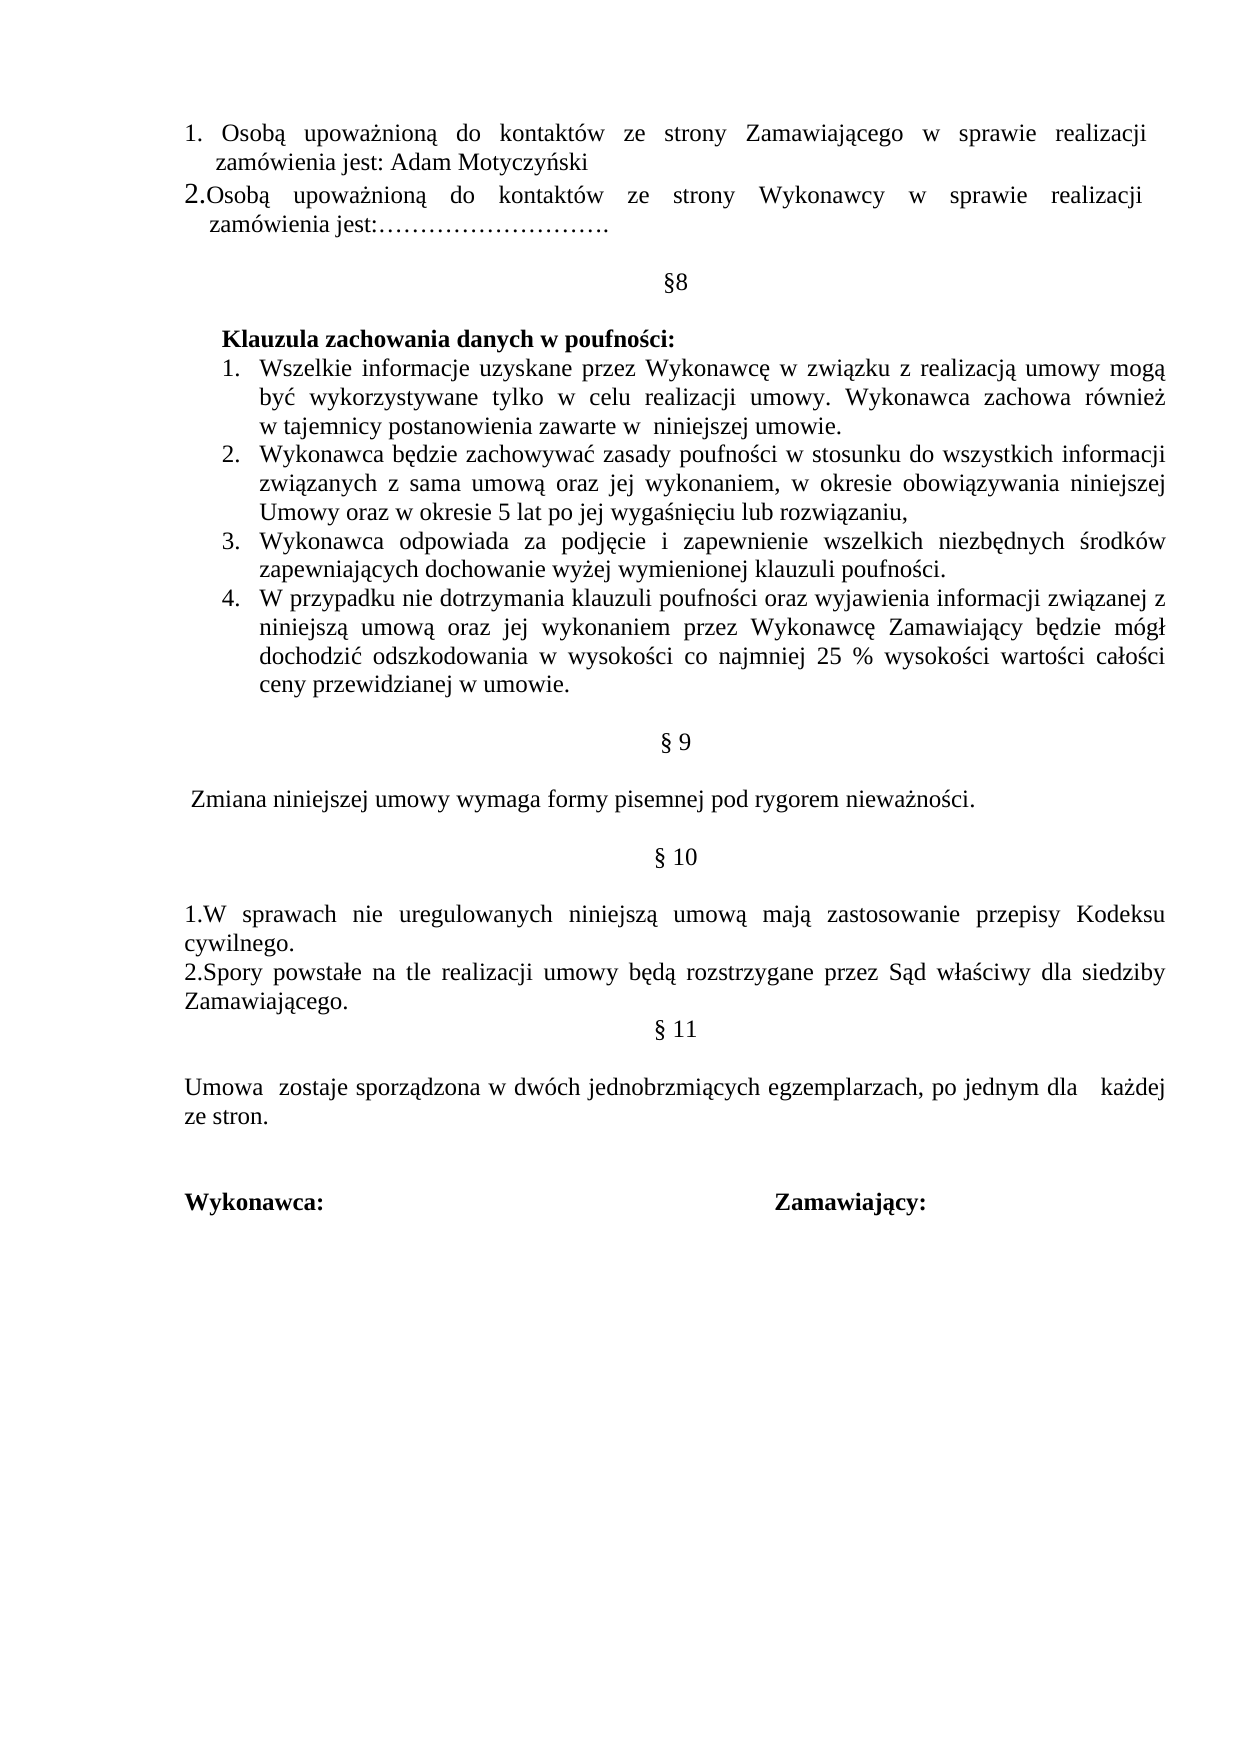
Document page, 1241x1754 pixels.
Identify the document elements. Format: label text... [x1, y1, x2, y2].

subtitle § 9 [184, 727, 1167, 756]
list W przypadku nie dotrzymania klauzuli poufności oraz wyjawienia informacji związanej z niniejszą umową oraz jej wykonaniem przez Wykonawcę Zamawiający będzie mógł dochodzić odszkodowania w wysokości co najmniej 25 % wysokości wartości całości ceny przewidzianej w umowie. [222, 583, 1167, 698]
list Wszelkie informacje uzyskane przez Wykonawcę w związku z realizacją umowy mogą być wykorzystywane tylko w celu realizacji umowy. Wykonawca zachowa również w tajemnicy postanowienia zawarte w niniejszej umowie. [222, 353, 1167, 439]
subtitle 2.Spory powstałe na tle realizacji umowy będą rozstrzygane przez Sąd właściwy dla siedziby Zamawiającego. [184, 957, 1167, 1014]
subtitle 2.Osobą upoważnioną do kontaktów ze strony Wykonawcy w sprawie realizacji zamówienia jest:………………………. [184, 176, 1167, 238]
text 1. Osobą upoważnioną do kontaktów ze strony Zamawiającego w sprawie realizacji zamówienia jest: Adam Motyczyński [184, 118, 1167, 176]
subtitle § 11 [184, 1014, 1167, 1043]
text Wykonawca: Zamawiający: [184, 1187, 1167, 1216]
text Zmiana niniejszej umowy wymaga formy pisemnej pod rygorem nieważności. [184, 784, 1167, 813]
list Wykonawca będzie zachowywać zasady poufności w stosunku do wszystkich informacji związanych z sama umową oraz jej wykonaniem, w okresie obowiązywania niniejszej Umowy oraz w okresie 5 lat po jej wygaśnięciu lub rozwiązaniu, [222, 439, 1167, 526]
text §8 [184, 267, 1167, 296]
text Klauzula zachowania danych w poufności: [222, 324, 1167, 353]
subtitle § 10 [184, 842, 1167, 871]
subtitle 1.W sprawach nie uregulowanych niniejszą umową mają zastosowanie przepisy Kodeksu cywilnego. [184, 899, 1167, 957]
list Wykonawca odpowiada za podjęcie i zapewnienie wszelkich niezbędnych środków zapewniających dochowanie wyżej wymienionej klauzuli poufności. [222, 526, 1167, 583]
text Umowa zostaje sporządzona w dwóch jednobrzmiących egzemplarzach, po jednym dla każdej ze stron. [184, 1072, 1167, 1129]
